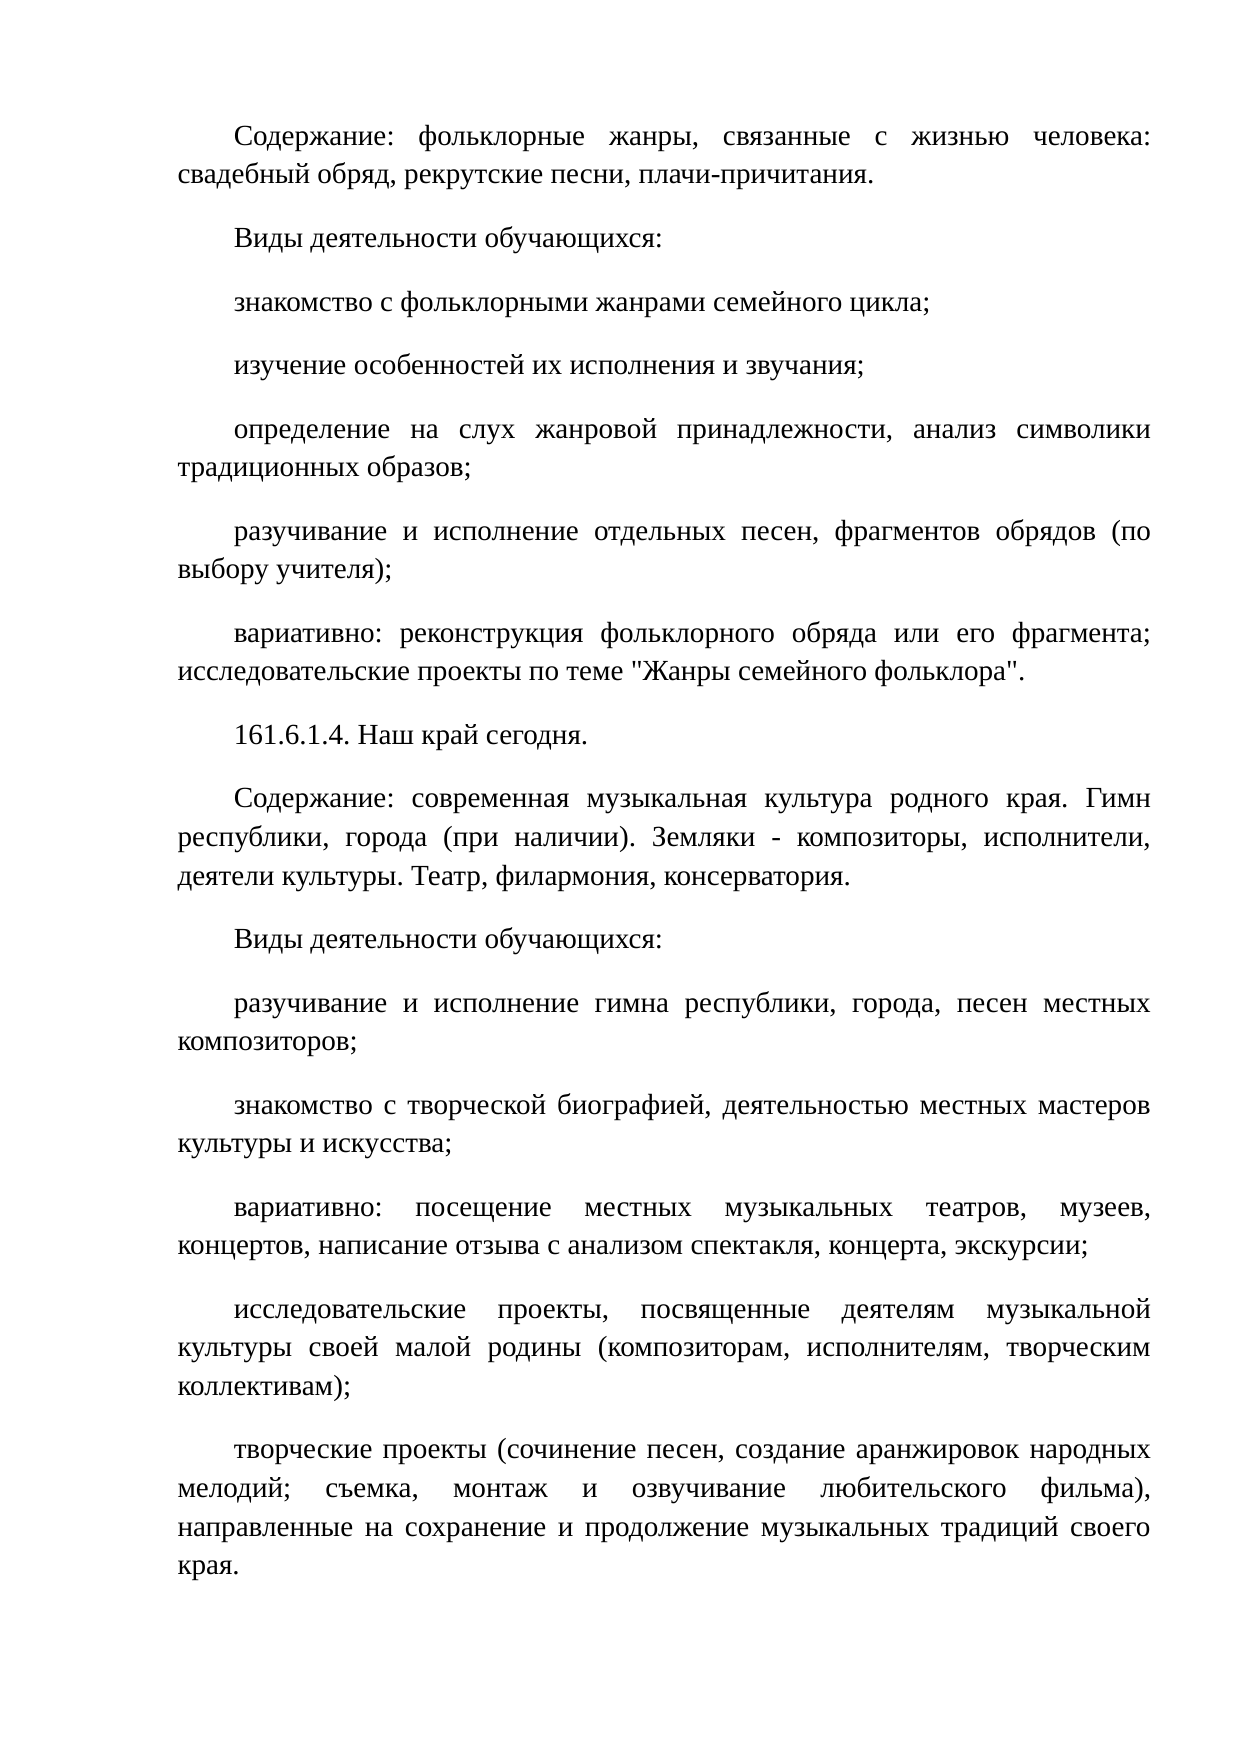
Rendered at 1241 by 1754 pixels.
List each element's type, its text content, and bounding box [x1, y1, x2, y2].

text 161.6.1.4. Наш край сегодня. [177, 717, 1152, 751]
text Виды деятельности обучающихся: [177, 921, 1152, 955]
text разучивание и исполнение отдельных песен, фрагментов обрядов (по выбору учителя); [177, 513, 1152, 585]
text изучение особенностей их исполнения и звучания; [177, 347, 1152, 381]
text знакомство с фольклорными жанрами семейного цикла; [177, 284, 1152, 317]
text определение на слух жанровой принадлежности, анализ символики традиционных образов; [177, 411, 1152, 483]
text Содержание: современная музыкальная культура родного края. Гимн республики, города (при наличии). Земляки - композиторы, исполнители, деятели культуры. Театр, филармония, консерватория. [177, 781, 1152, 891]
text вариативно: посещение местных музыкальных театров, музеев, концертов, написание отзыва с анализом спектакля, концерта, экскурсии; [177, 1189, 1152, 1261]
text разучивание и исполнение гимна республики, города, песен местных композиторов; [177, 985, 1152, 1057]
text знакомство с творческой биографией, деятельностью местных мастеров культуры и искусства; [177, 1087, 1152, 1159]
text Содержание: фольклорные жанры, связанные с жизнью человека: свадебный обряд, рекрутские песни, плачи-причитания. [177, 118, 1152, 190]
text вариативно: реконструкция фольклорного обряда или его фрагмента; исследовательские проекты по теме "Жанры семейного фольклора". [177, 615, 1152, 687]
text творческие проекты (сочинение песен, создание аранжировок народных мелодий; съемка, монтаж и озвучивание любительского фильма), направленные на сохранение и продолжение музыкальных традиций своего края. [177, 1432, 1152, 1581]
text Виды деятельности обучающихся: [177, 220, 1152, 254]
text исследовательские проекты, посвященные деятелям музыкальной культуры своей малой родины (композиторам, исполнителям, творческим коллективам); [177, 1291, 1152, 1402]
